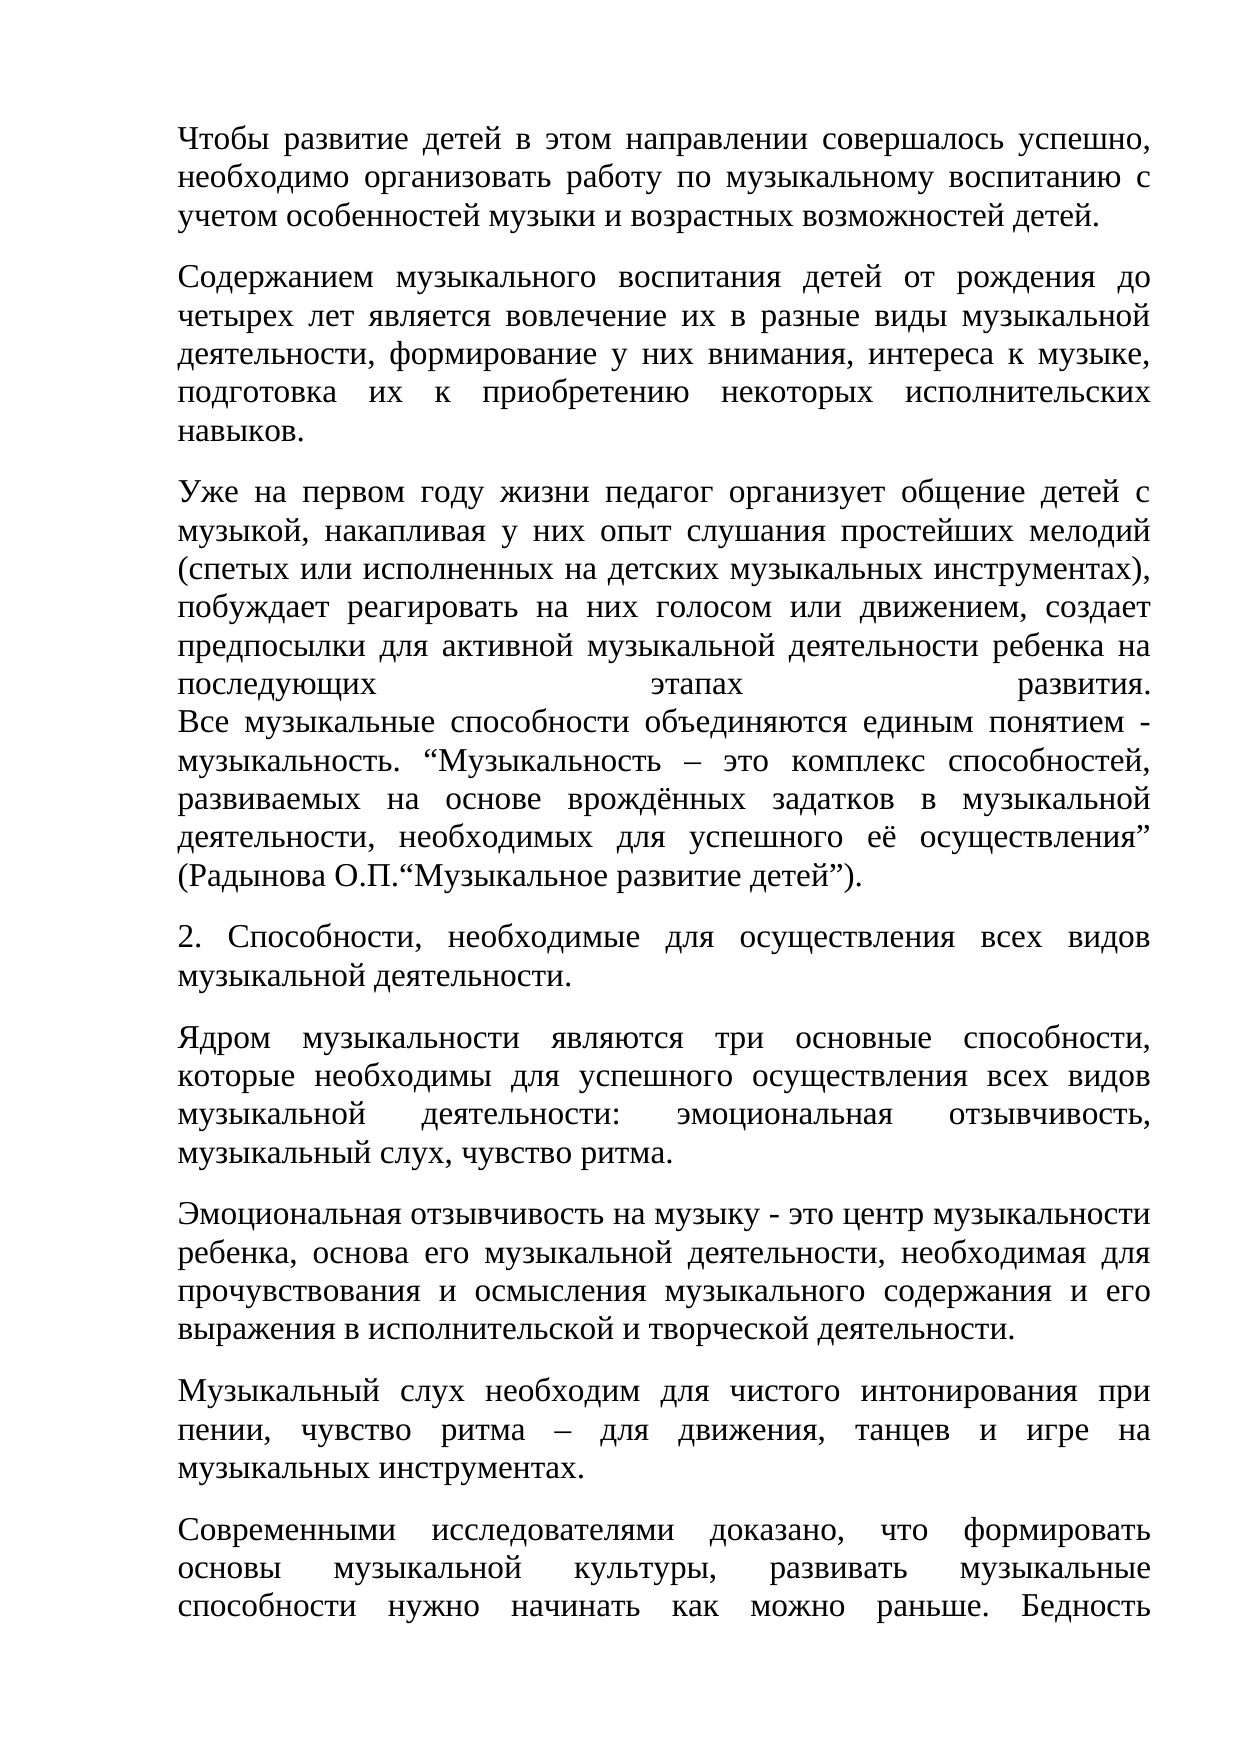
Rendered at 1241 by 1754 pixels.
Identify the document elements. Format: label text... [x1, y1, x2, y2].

text Ядром музыкальности являются три основные способности, которые необходимы для успешного осуществления всех видов музыкальной деятельности: эмоциональная отзывчивость, музыкальный слух, чувство ритма. [177, 1017, 1152, 1170]
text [177, 1509, 1152, 1624]
text 2. Способности, необходимые для осуществления всех видов музыкальной деятельности. [177, 917, 1152, 993]
text Уже на первом году жизни педагог организует общение детей с музыкой, накапливая у них опыт слушания простейших мелодий (спетых или исполненных на детских музыкальных инструментах), побуждает реагировать на них голосом или движением, создает предпосылки для активной музыкальной деятельности ребенка на последующих этапах развития. Все музыкальные способности объединяются единым понятием - музыкальность. “Музыкальность – это комплекс способностей, развиваемых на основе врождённых задатков в музыкальной деятельности, необходимых для успешного её осуществления” (Радынова О.П.“Музыкальное развитие детей”). [177, 472, 1152, 893]
text Эмоциональная отзывчивость на музыку - это центр музыкальности ребенка, основа его музыкальной деятельности, необходимая для прочувствования и осмысления музыкального содержания и его выражения в исполнительской и творческой деятельности. [177, 1194, 1152, 1347]
text Музыкальный слух необходим для чистого интонирования при пении, чувство ритма – для движения, танцев и игре на музыкальных инструментах. [177, 1370, 1152, 1485]
text Содержанием музыкального воспитания детей от рождения до четырех лет является вовлечение их в разные виды музыкальной деятельности, формирование у них внимания, интереса к музыке, подготовка их к приобретению некоторых исполнительских навыков. [177, 257, 1152, 448]
text Чтобы развитие детей в этом направлении совершалось успешно, необходимо организовать работу по музыкальному воспитанию с учетом особенностей музыки и возрастных возможностей детей. [177, 118, 1152, 233]
